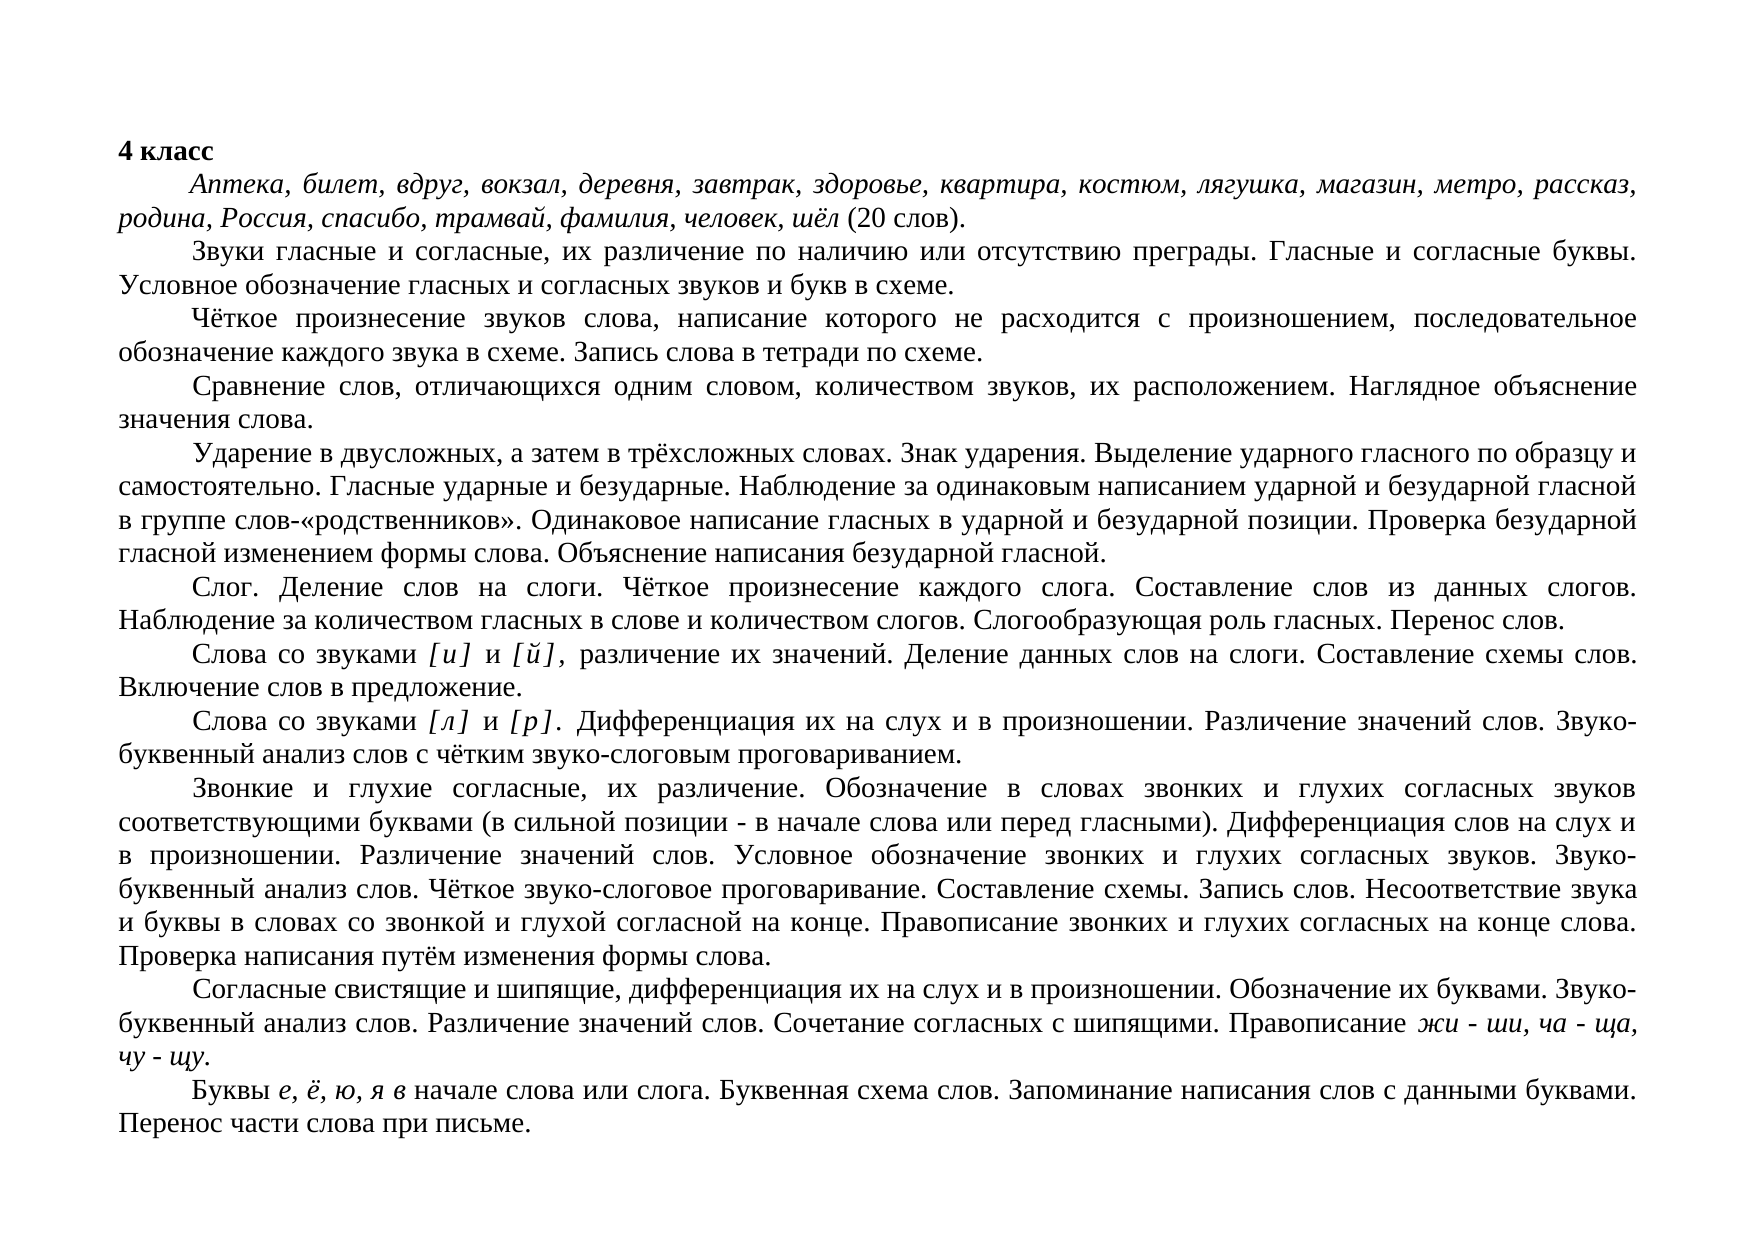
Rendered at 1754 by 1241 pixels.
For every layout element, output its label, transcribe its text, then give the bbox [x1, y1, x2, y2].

text Аптека, билет, вдруг, вокзал, деревня, завтрак, здоровье, квартира, костюм, лягушка, магазин, метро, рассказ, родина, Россия, спасибо, трамвай, фамилия, человек, шёл (20 слов). [118, 166, 1638, 233]
text Слова со звуками [л] и [р]. Дифференциация их на слух и в произношении. Различение значений слов. Звуко-буквенный анализ слов с чётким звуко-слоговым проговариванием. [118, 703, 1638, 770]
text Слова со звуками [и] и [й], различение их значений. Деление данных слов на слоги. Составление схемы слов. Включение слов в предложение. [118, 636, 1638, 703]
text Звонкие и глухие согласные, их различение. Обозначение в словах звонких и глухих согласных звуков соответствующими буквами (в сильной позиции - в начале слова или перед гласными). Дифференциация слов на слух и в произношении. Различение значений слов. Условное обозначение звонких и глухих согласных звуков. Звуко-буквенный анализ слов. Чёткое звуко-слоговое проговаривание. Составление схемы. Запись слов. Несоответствие звука и буквы в словах со звонкой и глухой согласной на конце. Правописание звонких и глухих согласных на конце слова. Проверка написания путём изменения формы слова. [118, 770, 1638, 971]
text 4 класс [118, 133, 1638, 166]
text Согласные свистящие и шипящие, дифференциация их на слух и в произношении. Обозначение их буквами. Звуко-буквенный анализ слов. Различение значений слов. Сочетание согласных с шипящими. Правописание жи - ши, ча - ща, чу - щу. [118, 971, 1638, 1072]
text Ударение в двусложных, а затем в трёхсложных словах. Знак ударения. Выделение ударного гласного по образцу и самостоятельно. Гласные ударные и безударные. Наблюдение за одинаковым написанием ударной и безударной гласной в группе слов-«родственников». Одинаковое написание гласных в ударной и безударной позиции. Проверка безударной гласной изменением формы слова. Объяснение написания безударной гласной. [118, 435, 1638, 569]
text Чёткое произнесение звуков слова, написание которого не расходится с произношением, последовательное обозначение каждого звука в схеме. Запись слова в тетради по схеме. [118, 301, 1638, 368]
text Звуки гласные и согласные, их различение по наличию или отсутствию преграды. Гласные и согласные буквы. Условное обозначение гласных и согласных звуков и букв в схеме. [118, 233, 1638, 301]
text Сравнение слов, отличающихся одним словом, количеством звуков, их расположением. Наглядное объяснение значения слова. [118, 368, 1638, 435]
text Буквы е, ё, ю, я в начале слова или слога. Буквенная схема слов. Запоминание написания слов с данными буквами. Перенос части слова при письме. [118, 1072, 1638, 1139]
text Слог. Деление слов на слоги. Чёткое произнесение каждого слога. Составление слов из данных слогов. Наблюдение за количеством гласных в слове и количеством слогов. Слогообразующая роль гласных. Перенос слов. [118, 569, 1638, 636]
